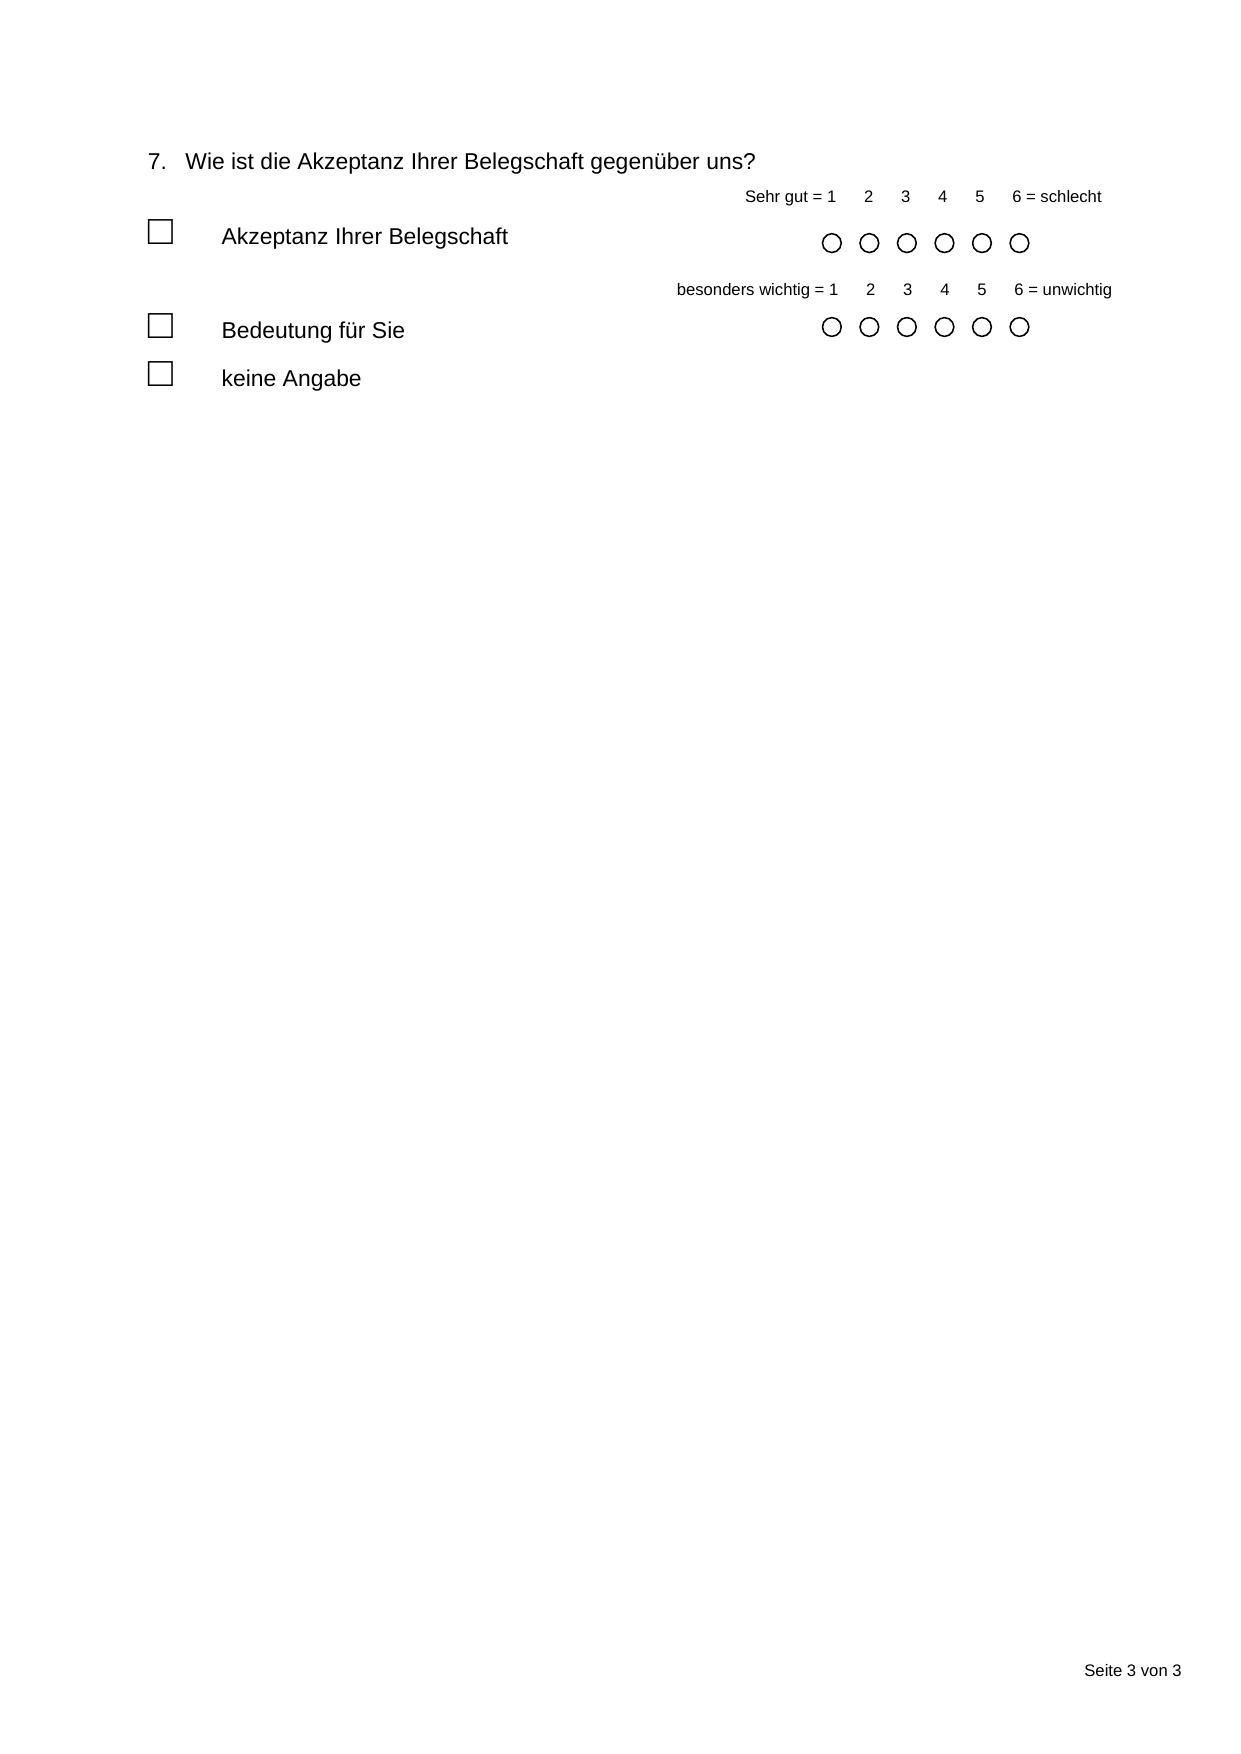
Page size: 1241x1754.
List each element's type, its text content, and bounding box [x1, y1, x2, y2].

text □ Bedeutung für Sie [148, 299, 1181, 347]
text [148, 280, 1181, 299]
text Sehr gut = 1 2 3 4 5 6 = schlecht [148, 186, 1181, 206]
text □ keine Angabe [148, 347, 1181, 395]
text □ Akzeptanz Ihrer Belegschaft [148, 206, 1181, 253]
text 7. Wie ist die Akzeptanz Ihrer Belegschaft gegenüber uns? [148, 148, 1181, 174]
